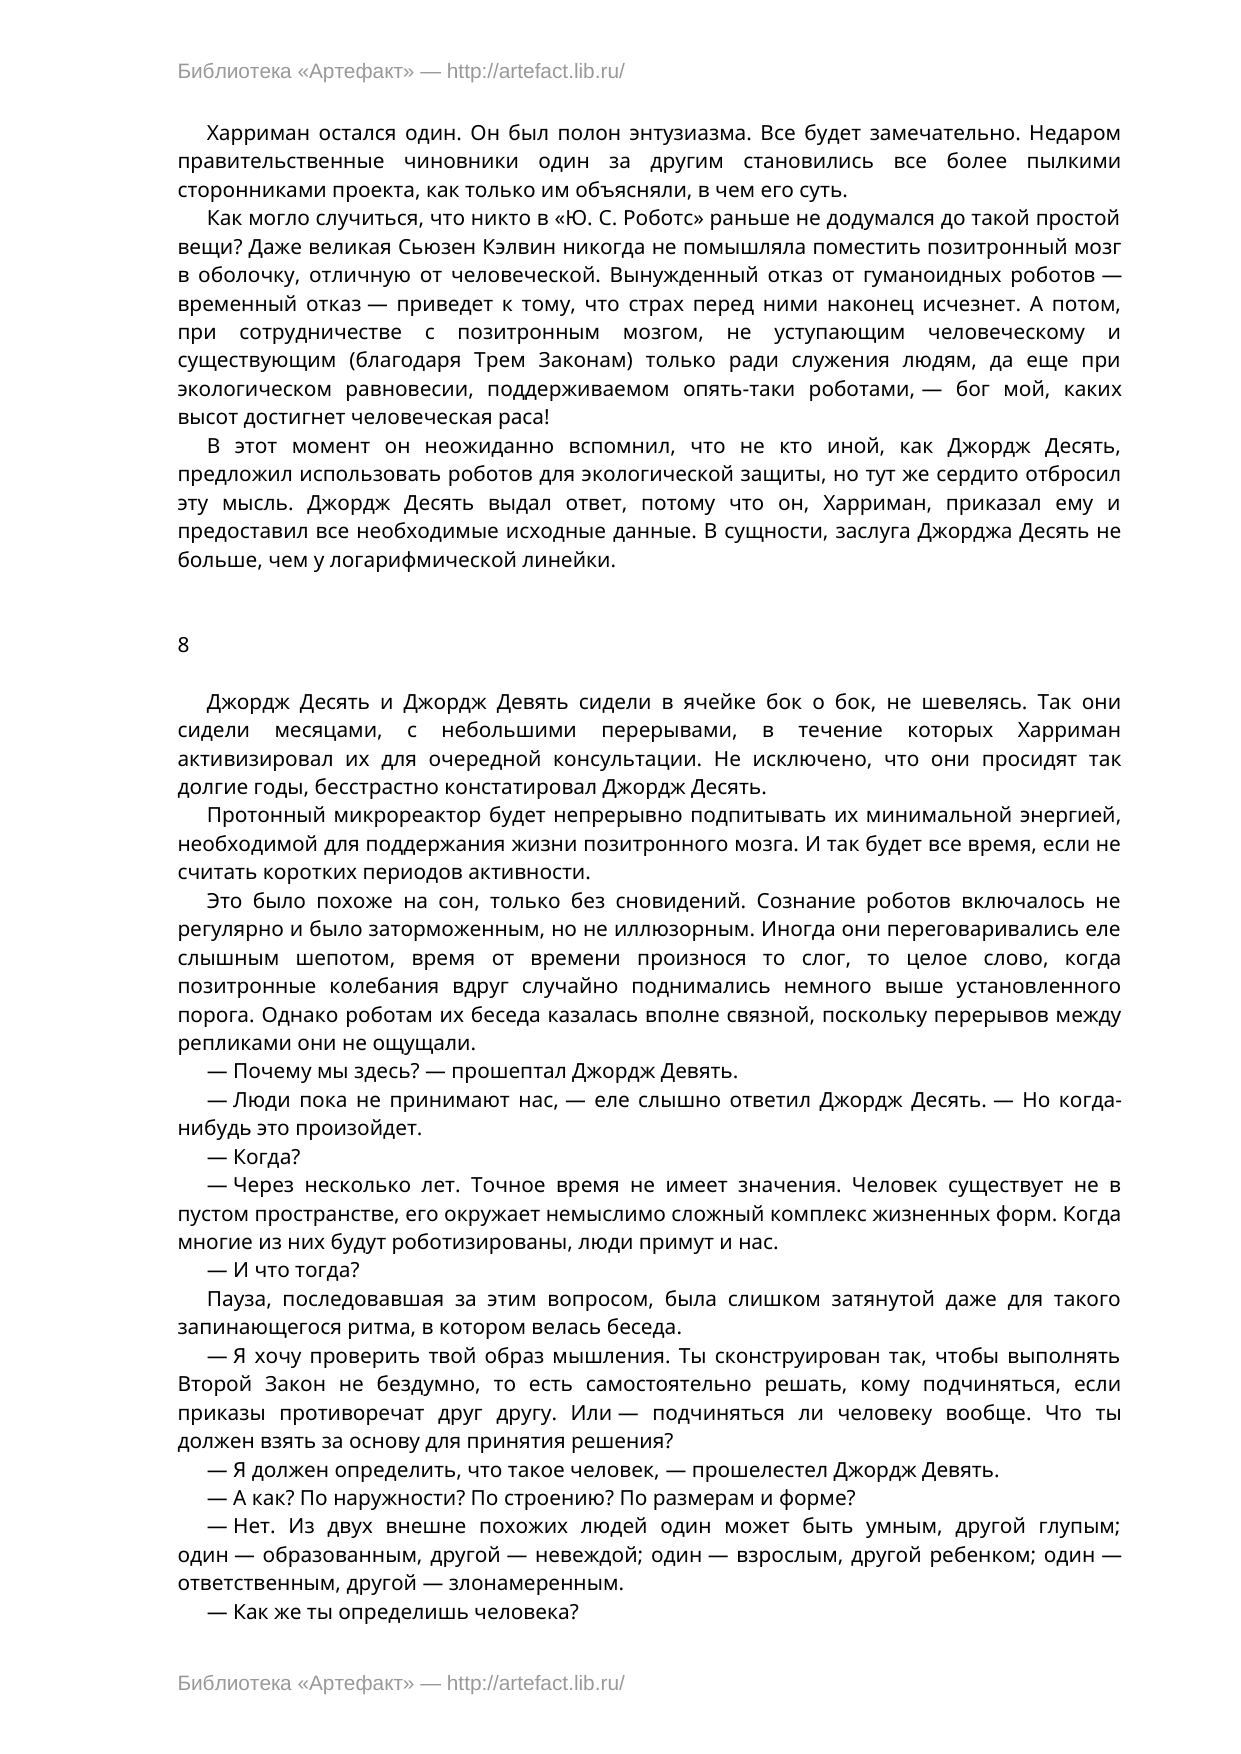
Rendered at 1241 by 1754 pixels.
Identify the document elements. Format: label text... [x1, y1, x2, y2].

text — Почему мы здесь? — прошептал Джордж Девять. [177, 1057, 1122, 1085]
text — Когда? [177, 1142, 1122, 1170]
text — Люди пока не принимают нас, — еле слышно ответил Джордж Десять. — Но когда-нибудь это произойдет. [177, 1085, 1122, 1142]
text — Как же ты определишь человека? [177, 1597, 1122, 1625]
text В этот момент он неожиданно вспомнил, что не кто иной, как Джордж Десять, предложил использовать роботов для экологической защиты, но тут же сердито отбросил эту мысль. Джордж Десять выдал ответ, потому что он, Харриман, приказал ему и предоставил все необходимые исходные данные. В сущности, заслуга Джорджа Десять не больше, чем у логарифмической линейки. [177, 431, 1122, 573]
text 8 [177, 630, 1122, 658]
text — Я должен определить, что такое человек, — прошелестел Джордж Девять. [177, 1455, 1122, 1483]
text Пауза, последовавшая за этим вопросом, была слишком затянутой даже для такого запинающегося ритма, в котором велась беседа. [177, 1284, 1122, 1341]
text Протонный микрореактор будет непрерывно подпитывать их минимальной энергией, необходимой для поддержания жизни позитронного мозга. И так будет все время, если не считать коротких периодов активности. [177, 801, 1122, 886]
text Джордж Десять и Джордж Девять сидели в ячейке бок о бок, не шевелясь. Так они сидели месяцами, с небольшими перерывами, в течение которых Харриман активизировал их для очередной консультации. Не исключено, что они просидят так долгие годы, бесстрастно констатировал Джордж Десять. [177, 687, 1122, 801]
text — Я хочу проверить твой образ мышления. Ты сконструирован так, чтобы выполнять Второй Закон не бездумно, то есть самостоятельно решать, кому подчиняться, если приказы противоречат друг другу. Или — подчиняться ли человеку вообще. Что ты должен взять за основу для принятия решения? [177, 1341, 1122, 1455]
text — А как? По наружности? По строению? По размерам и форме? [177, 1483, 1122, 1512]
text — Через несколько лет. Точное время не имеет значения. Человек существует не в пустом пространстве, его окружает немыслимо сложный комплекс жизненных форм. Когда многие из них будут роботизированы, люди примут и нас. [177, 1170, 1122, 1256]
text Как могло случиться, что никто в «Ю. С. Роботс» раньше не додумался до такой простой вещи? Даже великая Сьюзен Кэлвин никогда не помышляла поместить позитронный мозг в оболочку, отличную от человеческой. Вынужденный отказ от гуманоидных роботов — временный отказ — приведет к тому, что страх перед ними наконец исчезнет. А потом, при сотрудничестве с позитронным мозгом, не уступающим человеческому и существующим (благодаря Трем Законам) только ради служения людям, да еще при экологическом равновесии, поддерживаемом опять-таки роботами, — бог мой, каких высот достигнет человеческая раса! [177, 203, 1122, 431]
text — Нет. Из двух внешне похожих людей один может быть умным, другой глупым; один — образованным, другой — невеждой; один — взрослым, другой ребенком; один — ответственным, другой — злонамеренным. [177, 1512, 1122, 1597]
text Это было похоже на сон, только без сновидений. Сознание роботов включалось не регулярно и было заторможенным, но не иллюзорным. Иногда они переговаривались еле слышным шепотом, время от времени произнося то слог, то целое слово, когда позитронные колебания вдруг случайно поднимались немного выше установленного порога. Однако роботам их беседа казалась вполне связной, поскольку перерывов между репликами они не ощущали. [177, 886, 1122, 1057]
text Харриман остался один. Он был полон энтузиазма. Все будет замечательно. Недаром правительственные чиновники один за другим становились все более пылкими сторонниками проекта, как только им объясняли, в чем его суть. [177, 118, 1122, 203]
text — И что тогда? [177, 1256, 1122, 1284]
